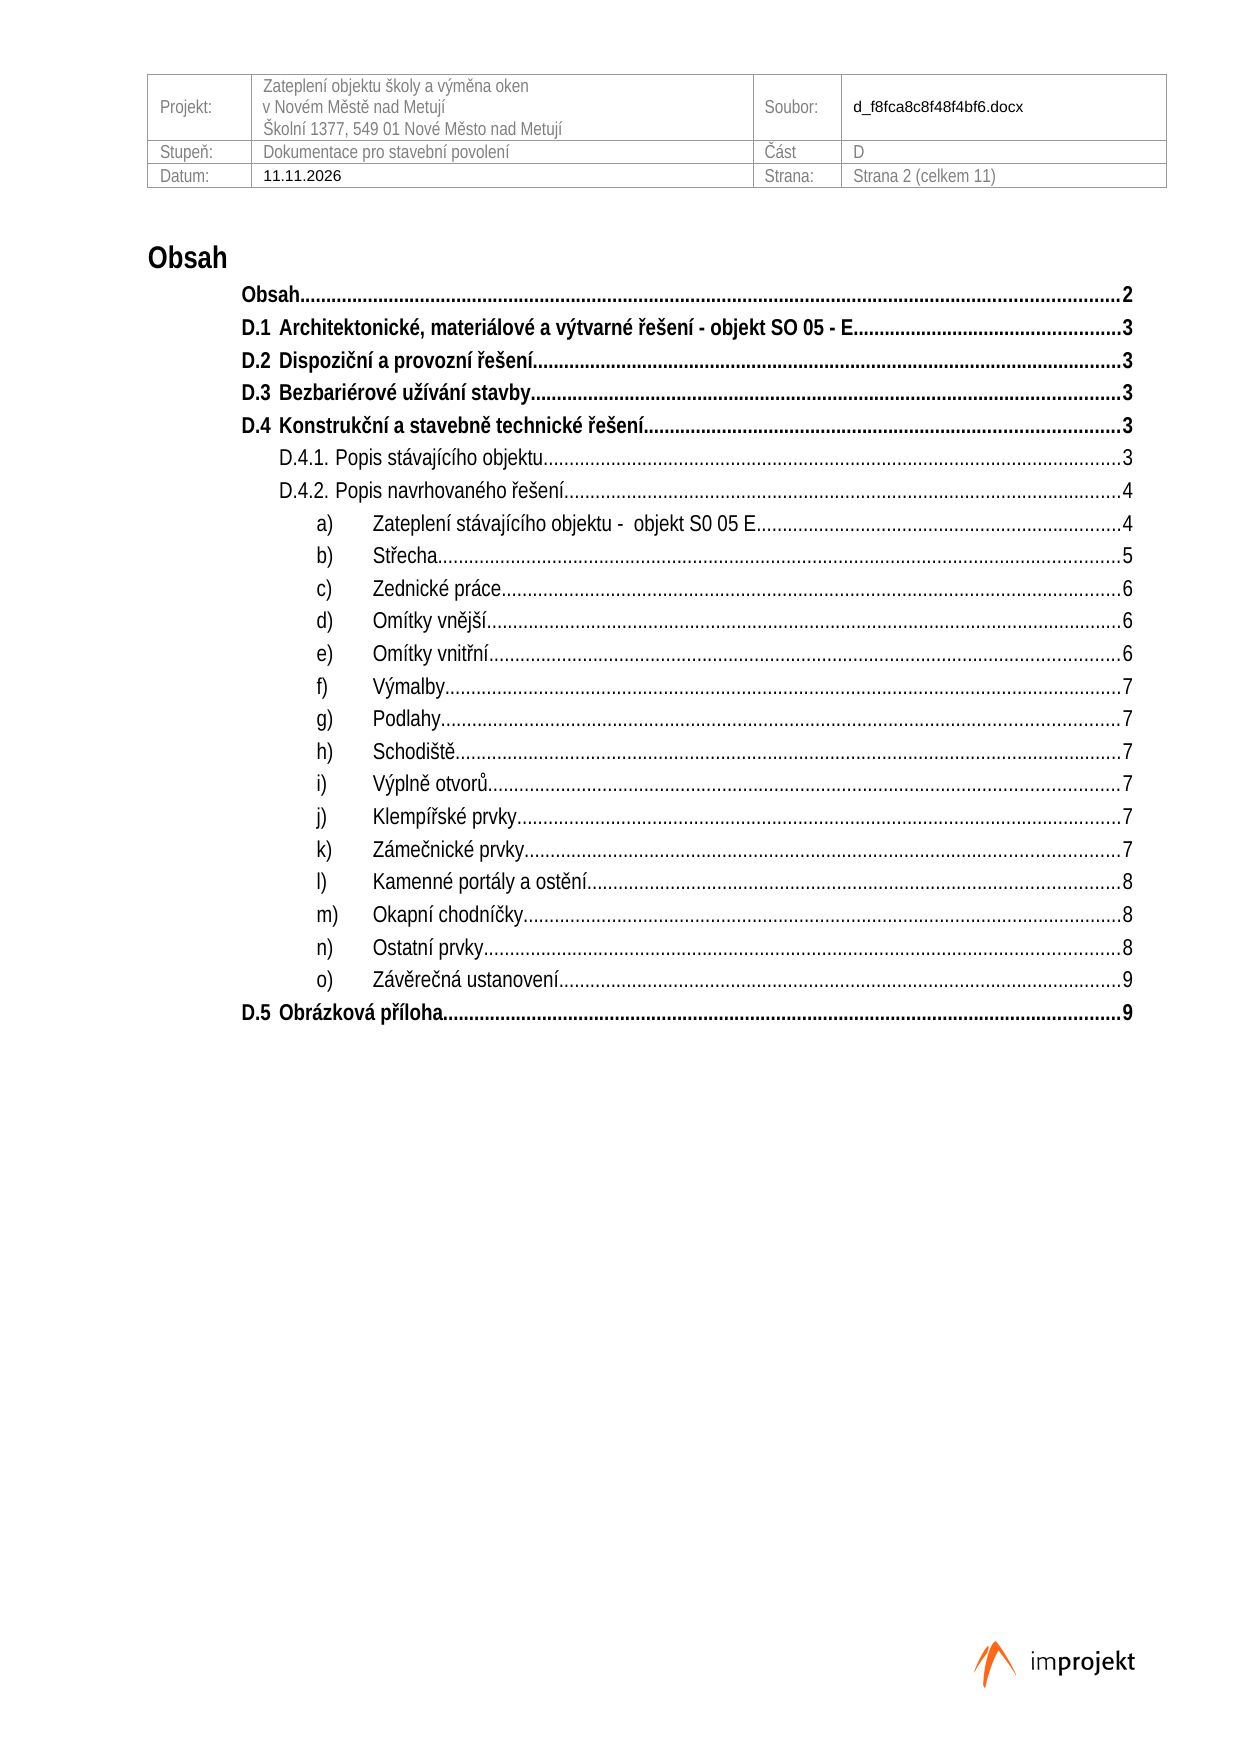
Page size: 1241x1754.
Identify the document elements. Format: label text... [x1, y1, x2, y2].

text h) Schodiště 7 [316, 738, 1134, 764]
text D.1 Architektonické, materiálové a výtvarné řešení - objekt SO 05 - E 3 [241, 314, 1134, 340]
text D.4.1. Popis stávajícího objektu 3 [279, 444, 1134, 471]
text j) Klempířské prvky 7 [316, 803, 1134, 829]
text i) Výplně otvorů 7 [316, 770, 1134, 797]
text d) Omítky vnější 6 [316, 607, 1134, 634]
text e) Omítky vnitřní 6 [316, 640, 1134, 666]
text b) Střecha 5 [316, 542, 1134, 568]
picture [972, 1639, 1137, 1689]
text Obsah 2 [241, 281, 1134, 308]
subtitle Obsah [148, 239, 1134, 275]
text n) Ostatní prvky 8 [316, 933, 1134, 960]
text D.4.2. Popis navrhovaného řešení 4 [279, 477, 1134, 503]
text D.3 Bezbariérové užívání stavby 3 [241, 379, 1134, 406]
text g) Podlahy 7 [316, 705, 1134, 732]
text m) Okapní chodníčky 8 [316, 901, 1134, 927]
text c) Zednické práce 6 [316, 575, 1134, 601]
text D.2 Dispoziční a provozní řešení 3 [241, 347, 1134, 373]
text D.5 Obrázková příloha 9 [241, 999, 1134, 1025]
text f) Výmalby 7 [316, 673, 1134, 699]
text o) Závěrečná ustanovení 9 [316, 966, 1134, 992]
text D.4 Konstrukční a stavebně technické řešení 3 [241, 412, 1134, 438]
text l) Kamenné portály a ostění 8 [316, 868, 1134, 894]
text k) Zámečnické prvky 7 [316, 836, 1134, 862]
text a) Zateplení stávajícího objektu - objekt S0 05 E 4 [316, 509, 1134, 536]
